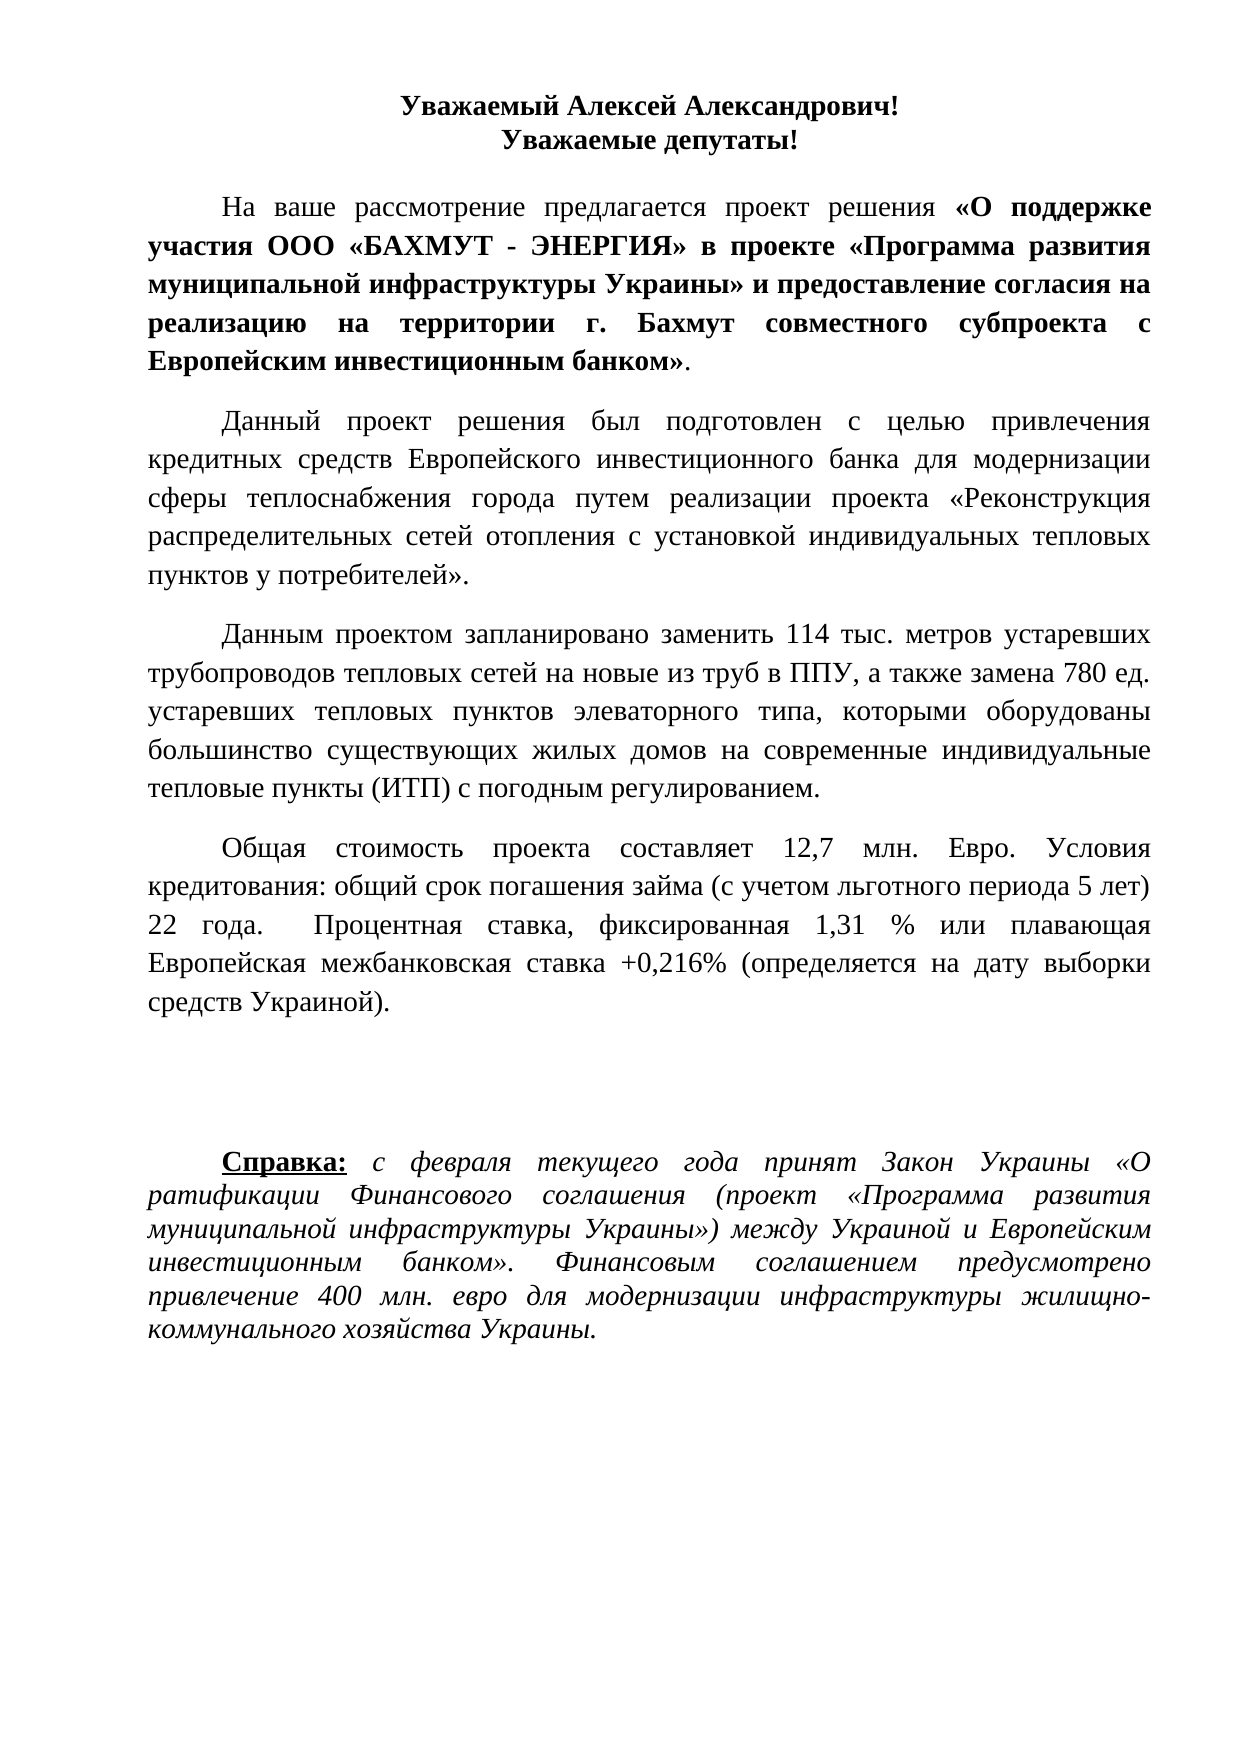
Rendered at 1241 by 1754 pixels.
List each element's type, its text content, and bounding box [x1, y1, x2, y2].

text Данный проект решения был подготовлен с целью привлечения кредитных средств Европейского инвестиционного банка для модернизации сферы теплоснабжения города путем реализации проекта «Реконструкция распределительных сетей отопления с установкой индивидуальных тепловых пунктов у потребителей». [148, 403, 1152, 590]
text Уважаемый Алексей Александрович! [148, 88, 1152, 122]
text Общая стоимость проекта составляет 12,7 млн. Евро. Условия кредитования: общий срок погашения займа (с учетом льготного периода 5 лет) 22 года. Процентная ставка, фиксированная 1,31 % или плавающая Европейская межбанковская ставка +0,216% (определяется на дату выборки средств Украиной). [148, 830, 1152, 1017]
text Уважаемые депутаты! [148, 122, 1152, 156]
text Справка: с февраля текущего года принят Закон Украины «О ратификации Финансового соглашения (проект «Программа развития муниципальной инфраструктуры Украины») между Украиной и Европейским инвестиционным банком». Финансовым соглашением предусмотрено привлечение 400 млн. евро для модернизации инфраструктуры жилищно-коммунального хозяйства Украины. [148, 1144, 1152, 1345]
text На ваше рассмотрение предлагается проект решения «О поддержке участия ООО «БАХМУТ - ЭНЕРГИЯ» в проекте «Программа развития муниципальной инфраструктуры Украины» и предоставление согласия на реализацию на территории г. Бахмут совместного субпроекта с Европейским инвестиционным банком». [148, 189, 1152, 377]
text Данным проектом запланировано заменить 114 тыс. метров устаревших трубопроводов тепловых сетей на новые из труб в ППУ, а также замена 780 ед. устаревших тепловых пунктов элеваторного типа, которыми оборудованы большинство существующих жилых домов на современные индивидуальные тепловые пункты (ИТП) с погодным регулированием. [148, 616, 1152, 804]
